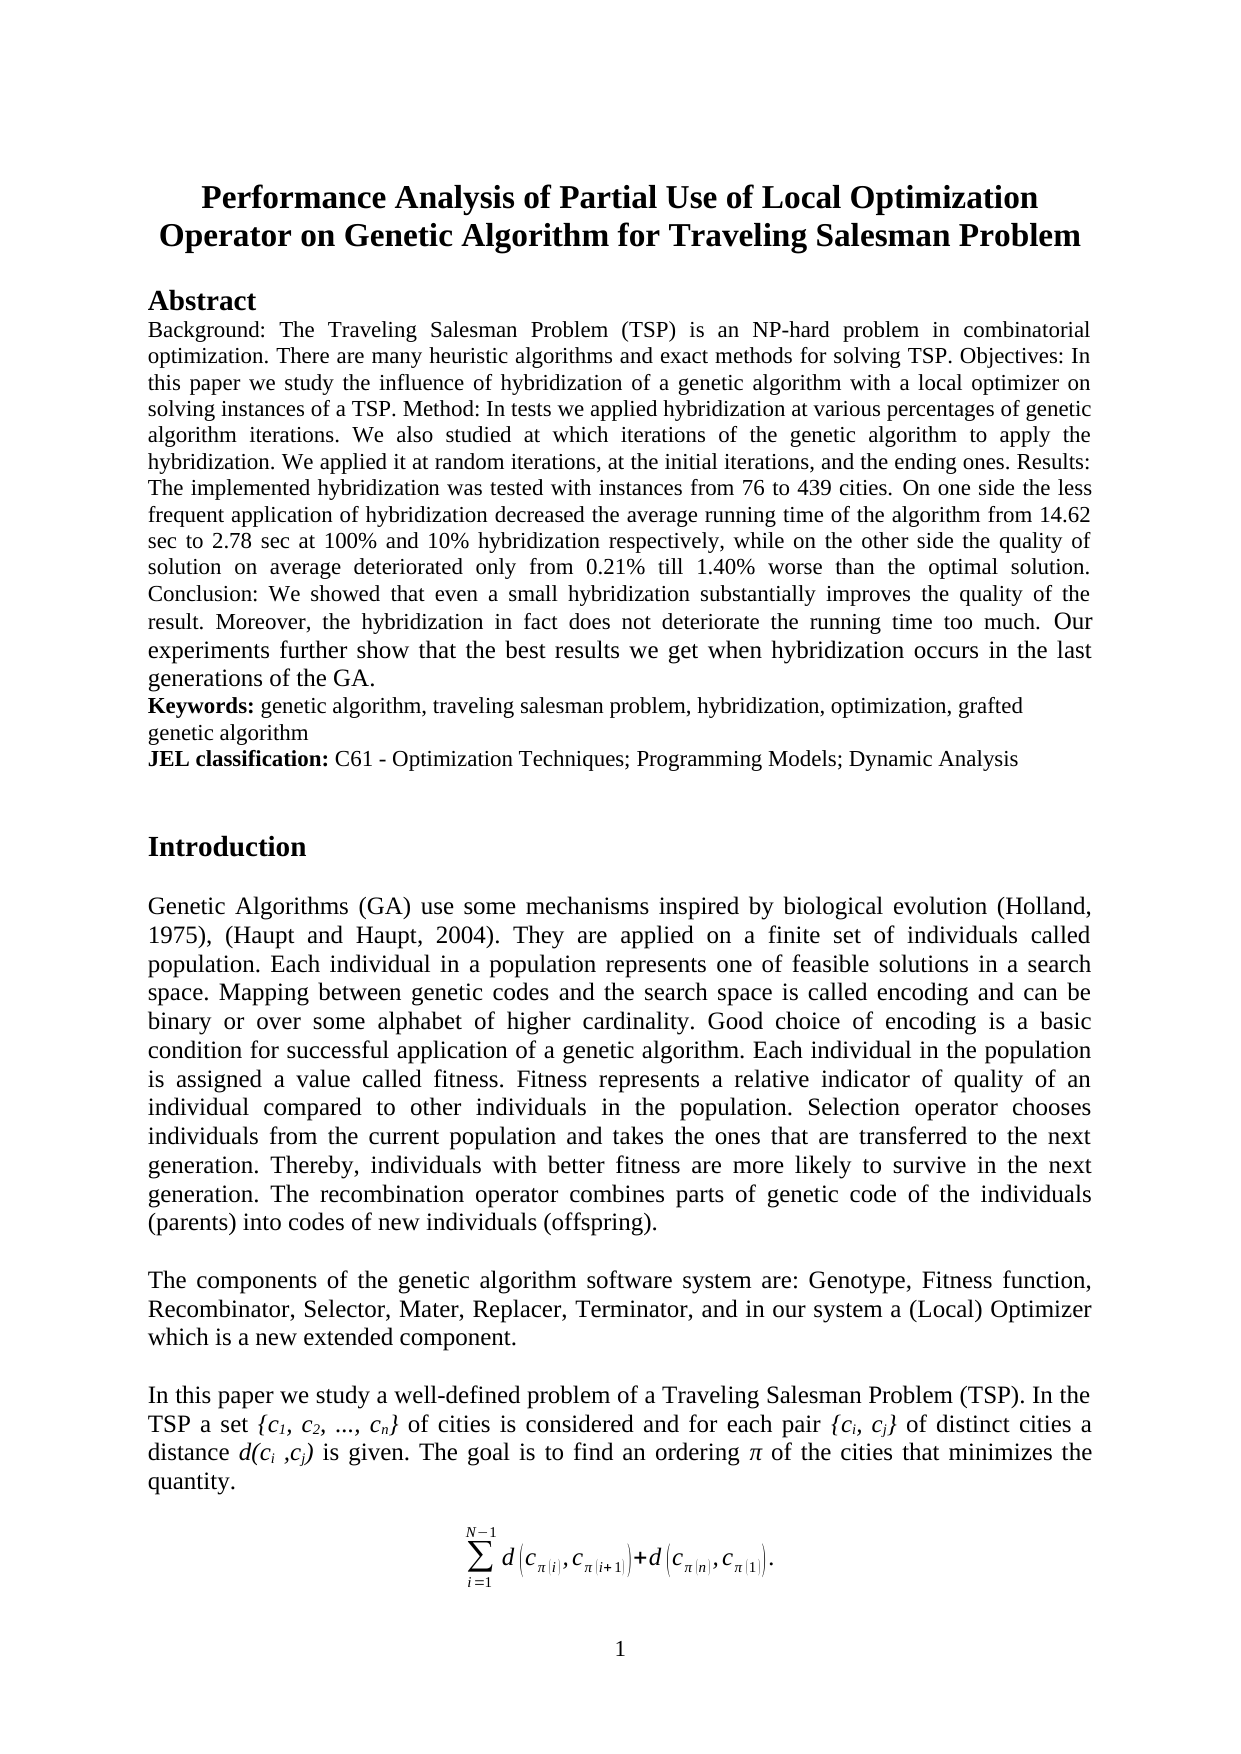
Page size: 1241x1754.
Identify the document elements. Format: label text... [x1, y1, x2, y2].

text Genetic Algorithms (GA) use some mechanisms inspired by biological evolution (Holland, 1975), (Haupt and Haupt, 2004). They are applied on a finite set of individuals called population. Each individual in a population represents one of feasible solutions in a search space. Mapping between genetic codes and the search space is called encoding and can be binary or over some alphabet of higher cardinality. Good choice of encoding is a basic condition for successful application of a genetic algorithm. Each individual in the population is assigned a value called fitness. Fitness represents a relative indicator of quality of an individual compared to other individuals in the population. Selection operator chooses individuals from the current population and takes the ones that are transferred to the next generation. Thereby, individuals with better fitness are more likely to survive in the next generation. The recombination operator combines parts of genetic code of the individuals (parents) into codes of new individuals (offspring). [148, 891, 1092, 1236]
text The components of the genetic algorithm software system are: Genotype, Fitness function, Recombinator, Selector, Mater, Replacer, Terminator, and in our system a (Local) Optimizer which is a new extended component. [148, 1265, 1092, 1351]
text JEL classification: C61 - Optimization Techniques; Programming Models; Dynamic Analysis [148, 745, 1092, 771]
text Background: The Traveling Salesman Problem (TSP) is an NP-hard problem in combinatorial optimization. There are many heuristic algorithms and exact methods for solving TSP. Objectives: In this paper we study the influence of hybridization of a genetic algorithm with a local optimizer on solving instances of a TSP. Method: In tests we applied hybridization at various percentages of genetic algorithm iterations. We also studied at which iterations of the genetic algorithm to apply the hybridization. We applied it at random iterations, at the initial iterations, and the ending ones. Results: The implemented hybridization was tested with instances from 76 to 439 cities. On one side the less frequent application of hybridization decreased the average running time of the algorithm from 14.62 sec to 2.78 sec at 100% and 10% hybridization respectively, while on the other side the quality of solution on average deteriorated only from 0.21% till 1.40% worse than the optimal solution. Conclusion: We showed that even a small hybridization substantially improves the quality of the result. Moreover, the hybridization in fact does not deteriorate the running time too much. Our experiments further show that the best results we get when hybridization occurs in the last generations of the GA. [148, 316, 1092, 692]
text Abstract [148, 283, 1092, 316]
text In this paper we study a well-defined problem of a Traveling Salesman Problem (TSP). In the TSP a set {c1, c2, ..., cn} of cities is considered and for each pair {ci, cj} of distinct cities a distance d(ci ,cj) is given. The goal is to find an ordering π of the cities that minimizes the quantity. [148, 1380, 1092, 1495]
text Introduction [148, 829, 1092, 862]
text Keywords: genetic algorithm, traveling salesman problem, hybridization, optimization, grafted genetic algorithm [148, 692, 1092, 745]
text Performance Analysis of Partial Use of Local Optimization Operator on Genetic Algorithm for Traveling Salesman Problem [148, 177, 1092, 254]
